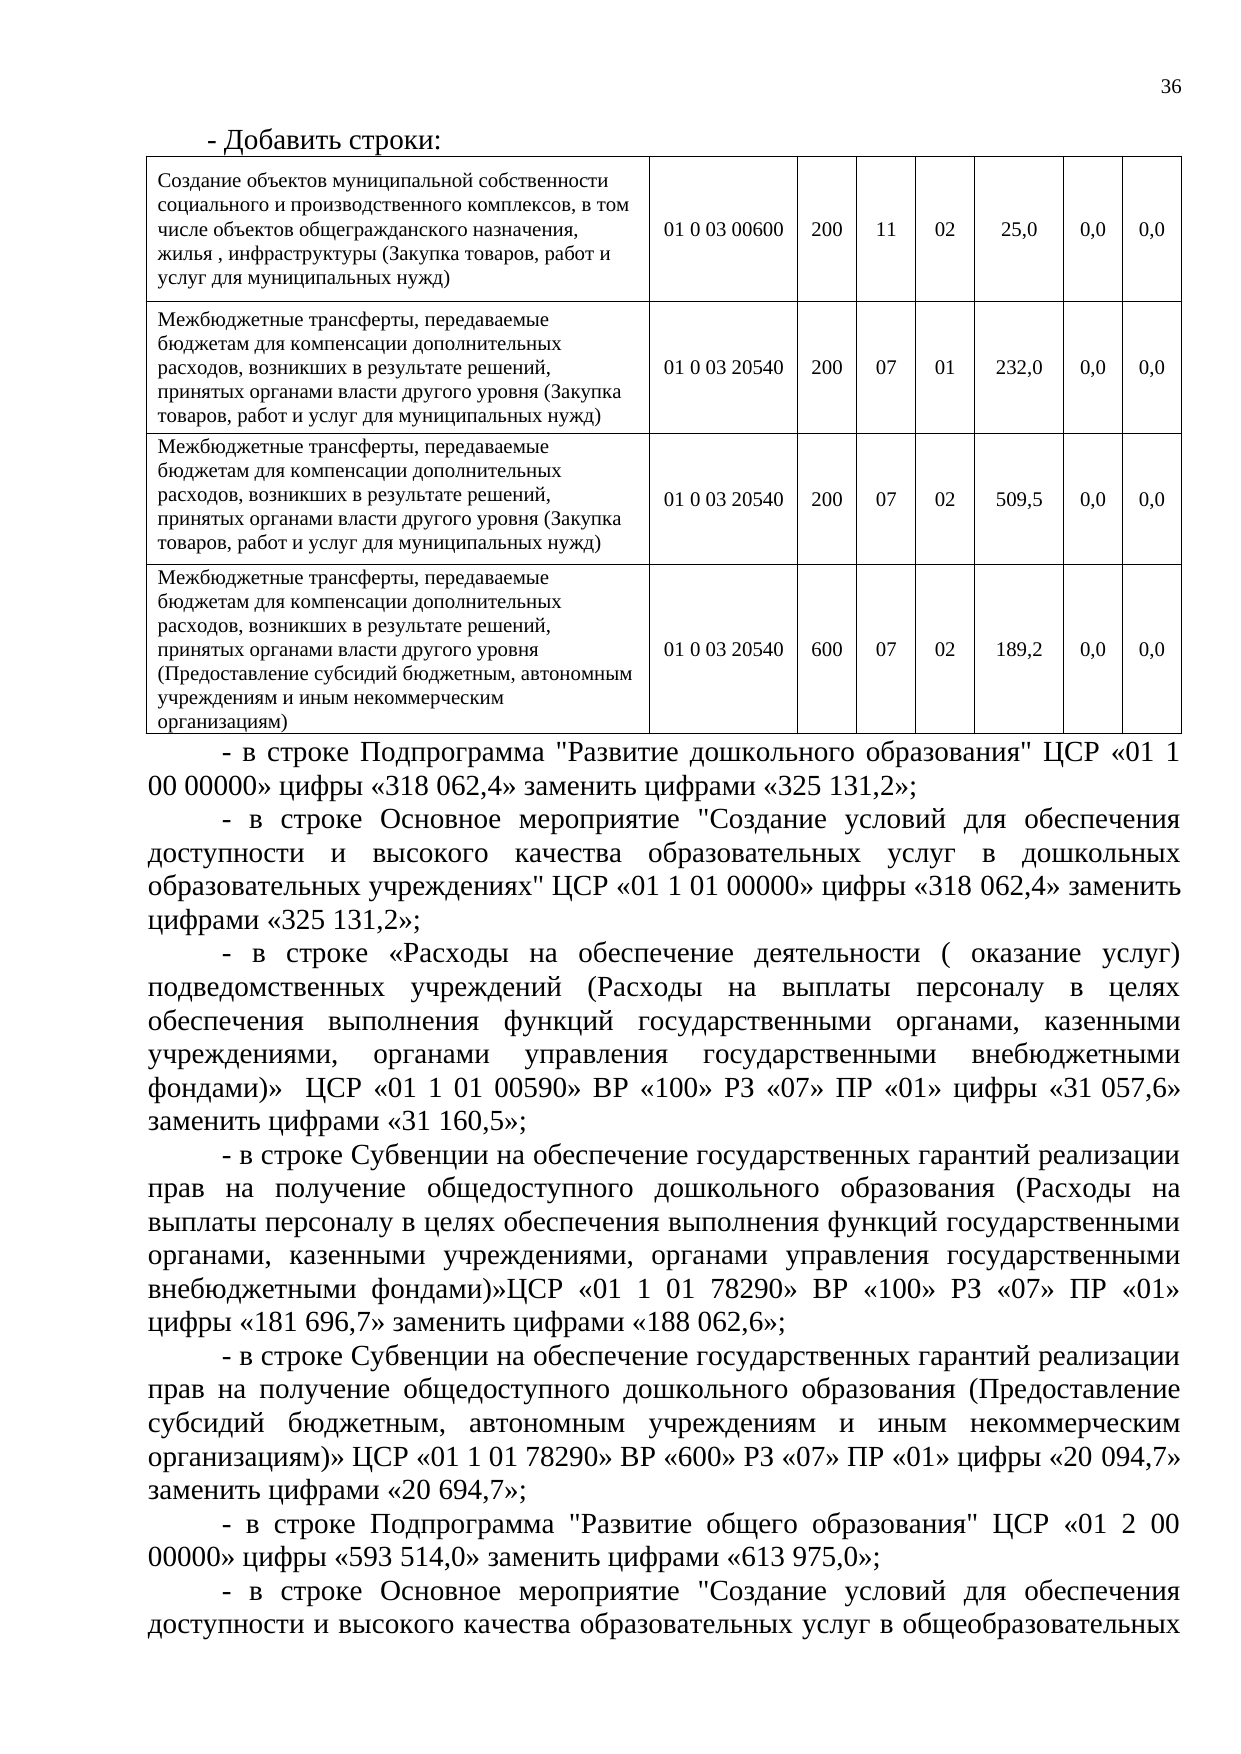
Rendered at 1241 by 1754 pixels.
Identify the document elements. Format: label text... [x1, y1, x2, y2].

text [148, 1573, 1181, 1640]
table_header 01 0 03 00600 [650, 157, 797, 301]
table_cell 01 0 03 20540 [650, 302, 797, 433]
text - Добавить строки: [148, 122, 1181, 156]
table_header 11 [857, 157, 915, 301]
table_cell 509,5 [975, 434, 1063, 564]
table_cell 0,0 [1123, 434, 1181, 564]
table_cell Межбюджетные трансферты, передаваемые бюджетам для компенсации дополнительных расходов, возникших в результате решений, принятых органами власти другого уровня (Закупка товаров, работ и услуг для муниципальных нужд) [147, 434, 649, 564]
table_cell 0,0 [1123, 302, 1181, 433]
table_cell 0,0 [1064, 434, 1122, 564]
table_header 200 [798, 157, 856, 301]
table_cell 200 [798, 302, 856, 433]
table_cell Межбюджетные трансферты, передаваемые бюджетам для компенсации дополнительных расходов, возникших в результате решений, принятых органами власти другого уровня (Закупка товаров, работ и услуг для муниципальных нужд) [147, 302, 649, 433]
table_cell 02 [916, 434, 974, 564]
table_cell 0,0 [1064, 302, 1122, 433]
table_cell 0,0 [1123, 565, 1181, 733]
table_cell 232,0 [975, 302, 1063, 433]
table_header 0,0 [1123, 157, 1181, 301]
table_header 25,0 [975, 157, 1063, 301]
table_cell 01 0 03 20540 [650, 434, 797, 564]
table_cell 600 [798, 565, 856, 733]
text - в строке «Расходы на обеспечение деятельности ( оказание услуг) подведомственных учреждений (Расходы на выплаты персоналу в целях обеспечения выполнения функций государственными органами, казенными учреждениями, органами управления государственными внебюджетными фондами)» ЦСР «01 1 01 00590» ВР «100» РЗ «07» ПР «01» цифры «31 057,6» заменить цифрами «31 160,5»; [148, 936, 1181, 1137]
text - в строке Субвенции на обеспечение государственных гарантий реализации прав на получение общедоступного дошкольного образования (Предоставление субсидий бюджетным, автономным учреждениям и иным некоммерческим организациям)» ЦСР «01 1 01 78290» ВР «600» РЗ «07» ПР «01» цифры «20 094,7» заменить цифрами «20 694,7»; [148, 1338, 1181, 1506]
table_cell 07 [857, 302, 915, 433]
table_cell 01 0 03 20540 [650, 565, 797, 733]
table_cell 200 [798, 434, 856, 564]
table_cell 01 [916, 302, 974, 433]
table_cell 189,2 [975, 565, 1063, 733]
text - в строке Субвенции на обеспечение государственных гарантий реализации прав на получение общедоступного дошкольного образования (Расходы на выплаты персоналу в целях обеспечения выполнения функций государственными органами, казенными учреждениями, органами управления государственными внебюджетными фондами)»ЦСР «01 1 01 78290» ВР «100» РЗ «07» ПР «01» цифры «181 696,7» заменить цифрами «188 062,6»; [148, 1137, 1181, 1338]
table_cell 07 [857, 565, 915, 733]
table_cell 07 [857, 434, 915, 564]
table_header 02 [916, 157, 974, 301]
text - в строке Подпрограмма "Развитие дошкольного образования" ЦСР «01 1 00 00000» цифры «318 062,4» заменить цифрами «325 131,2»; [148, 734, 1181, 801]
text - в строке Основное мероприятие "Создание условий для обеспечения доступности и высокого качества образовательных услуг в дошкольных образовательных учреждениях" ЦСР «01 1 01 00000» цифры «318 062,4» заменить цифрами «325 131,2»; [148, 801, 1181, 936]
table_header 0,0 [1064, 157, 1122, 301]
table_cell 0,0 [1064, 565, 1122, 733]
table_cell 02 [916, 565, 974, 733]
table_cell Межбюджетные трансферты, передаваемые бюджетам для компенсации дополнительных расходов, возникших в результате решений, принятых органами власти другого уровня (Предоставление субсидий бюджетным, автономным учреждениям и иным некоммерческим организациям) [147, 565, 649, 733]
text - в строке Подпрограмма "Развитие общего образования" ЦСР «01 2 00 00000» цифры «593 514,0» заменить цифрами «613 975,0»; [148, 1506, 1181, 1573]
table_header Создание объектов муниципальной собственности социального и производственного комплексов, в том числе объектов общегражданского назначения, жилья , инфраструктуры (Закупка товаров, работ и услуг для муниципальных нужд) [147, 157, 649, 301]
